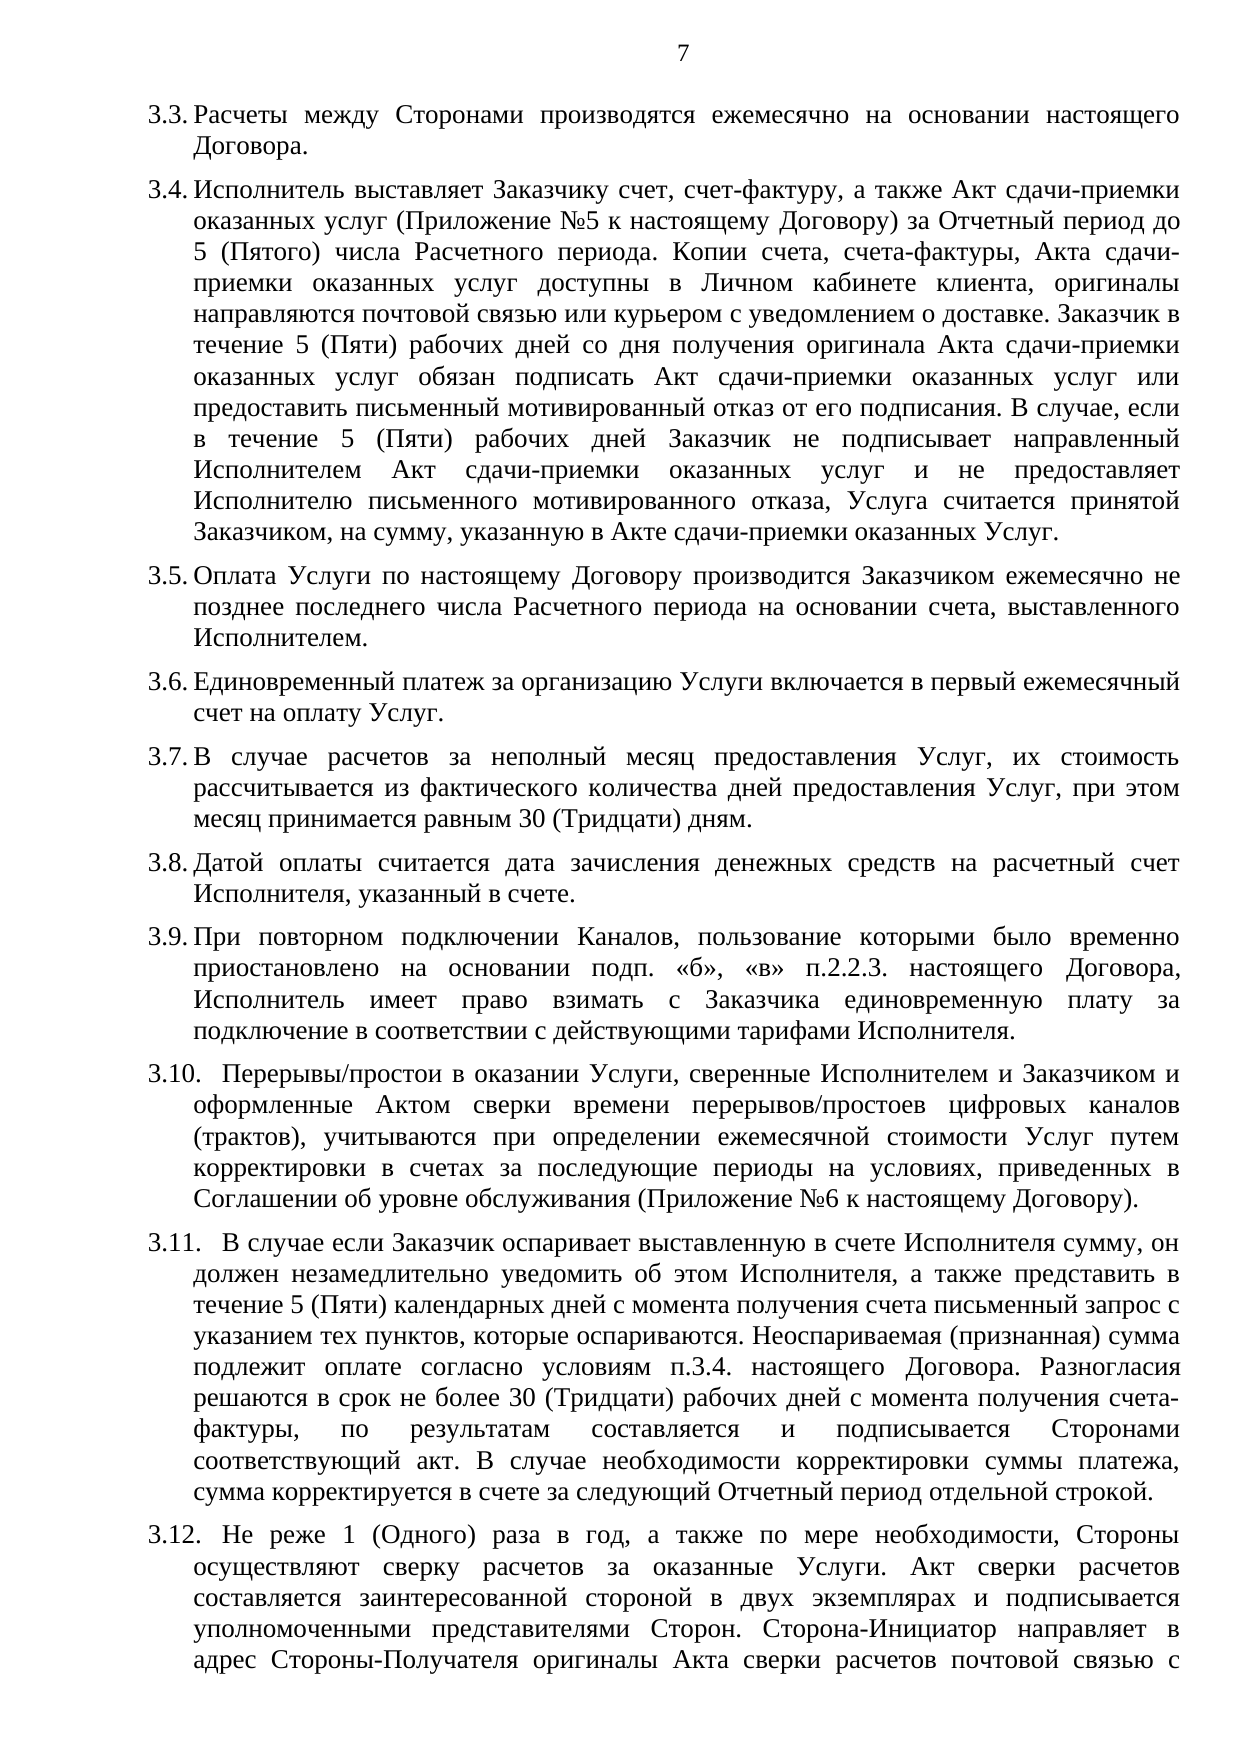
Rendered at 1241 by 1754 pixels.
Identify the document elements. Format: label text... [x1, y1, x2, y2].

list Датой оплаты считается дата зачисления денежных средств на расчетный счет Исполнителя, указанный в счете. [148, 846, 1181, 908]
list В случае если Заказчик оспаривает выставленную в счете Исполнителя сумму, он должен незамедлительно уведомить об этом Исполнителя, а также представить в течение 5 (Пяти) календарных дней с момента получения счета письменный запрос с указанием тех пунктов, которые оспариваются. Неоспариваемая (признанная) сумма подлежит оплате согласно условиям п.3.4. настоящего Договора. Разногласия решаются в срок не более 30 (Тридцати) рабочих дней с момента получения счета-фактуры, по результатам составляется и подписывается Сторонами соответствующий акт. В случае необходимости корректировки суммы платежа, сумма корректируется в счете за следующий Отчетный период отдельной строкой. [148, 1226, 1181, 1506]
list При повторном подключении Каналов, пользование которыми было временно приостановлено на основании подп. «б», «в» п.2.2.3. настоящего Договора, Исполнитель имеет право взимать с Заказчика единовременную плату за подключение в соответствии с действующими тарифами Исполнителя. [148, 920, 1181, 1045]
list Перерывы/простои в оказании Услуги, сверенные Исполнителем и Заказчиком и оформленные Актом сверки времени перерывов/простоев цифровых каналов (трактов), учитываются при определении ежемесячной стоимости Услуг путем корректировки в счетах за последующие периоды на условиях, приведенных в Соглашении об уровне обслуживания (Приложение №6 к настоящему Договору). [148, 1057, 1181, 1213]
list Исполнитель выставляет Заказчику счет, счет-фактуру, а также Акт сдачи-приемки оказанных услуг (Приложение №5 к настоящему Договору) за Отчетный период до 5 (Пятого) числа Расчетного периода. Копии счета, счета-фактуры, Акта сдачи-приемки оказанных услуг доступны в Личном кабинете клиента, оригиналы направляются почтовой связью или курьером с уведомлением о доставке. Заказчик в течение 5 (Пяти) рабочих дней со дня получения оригинала Акта сдачи-приемки оказанных услуг обязан подписать Акт сдачи-приемки оказанных услуг или предоставить письменный мотивированный отказ от его подписания. В случае, если в течение 5 (Пяти) рабочих дней Заказчик не подписывает направленный Исполнителем Акт сдачи-приемки оказанных услуг и не предоставляет Исполнителю письменного мотивированного отказа, Услуга считается принятой Заказчиком, на сумму, указанную в Акте сдачи-приемки оказанных Услуг. [148, 173, 1181, 546]
list Расчеты между Сторонами производятся ежемесячно на основании настоящего Договора. [148, 98, 1181, 160]
list В случае расчетов за неполный месяц предоставления Услуг, их стоимость рассчитывается из фактического количества дней предоставления Услуг, при этом месяц принимается равным 30 (Тридцати) дням. [148, 740, 1181, 833]
list Оплата Услуги по настоящему Договору производится Заказчиком ежемесячно не позднее последнего числа Расчетного периода на основании счета, выставленного Исполнителем. [148, 559, 1181, 652]
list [148, 1518, 1181, 1674]
list Единовременный платеж за организацию Услуги включается в первый ежемесячный счет на оплату Услуг. [148, 665, 1181, 727]
